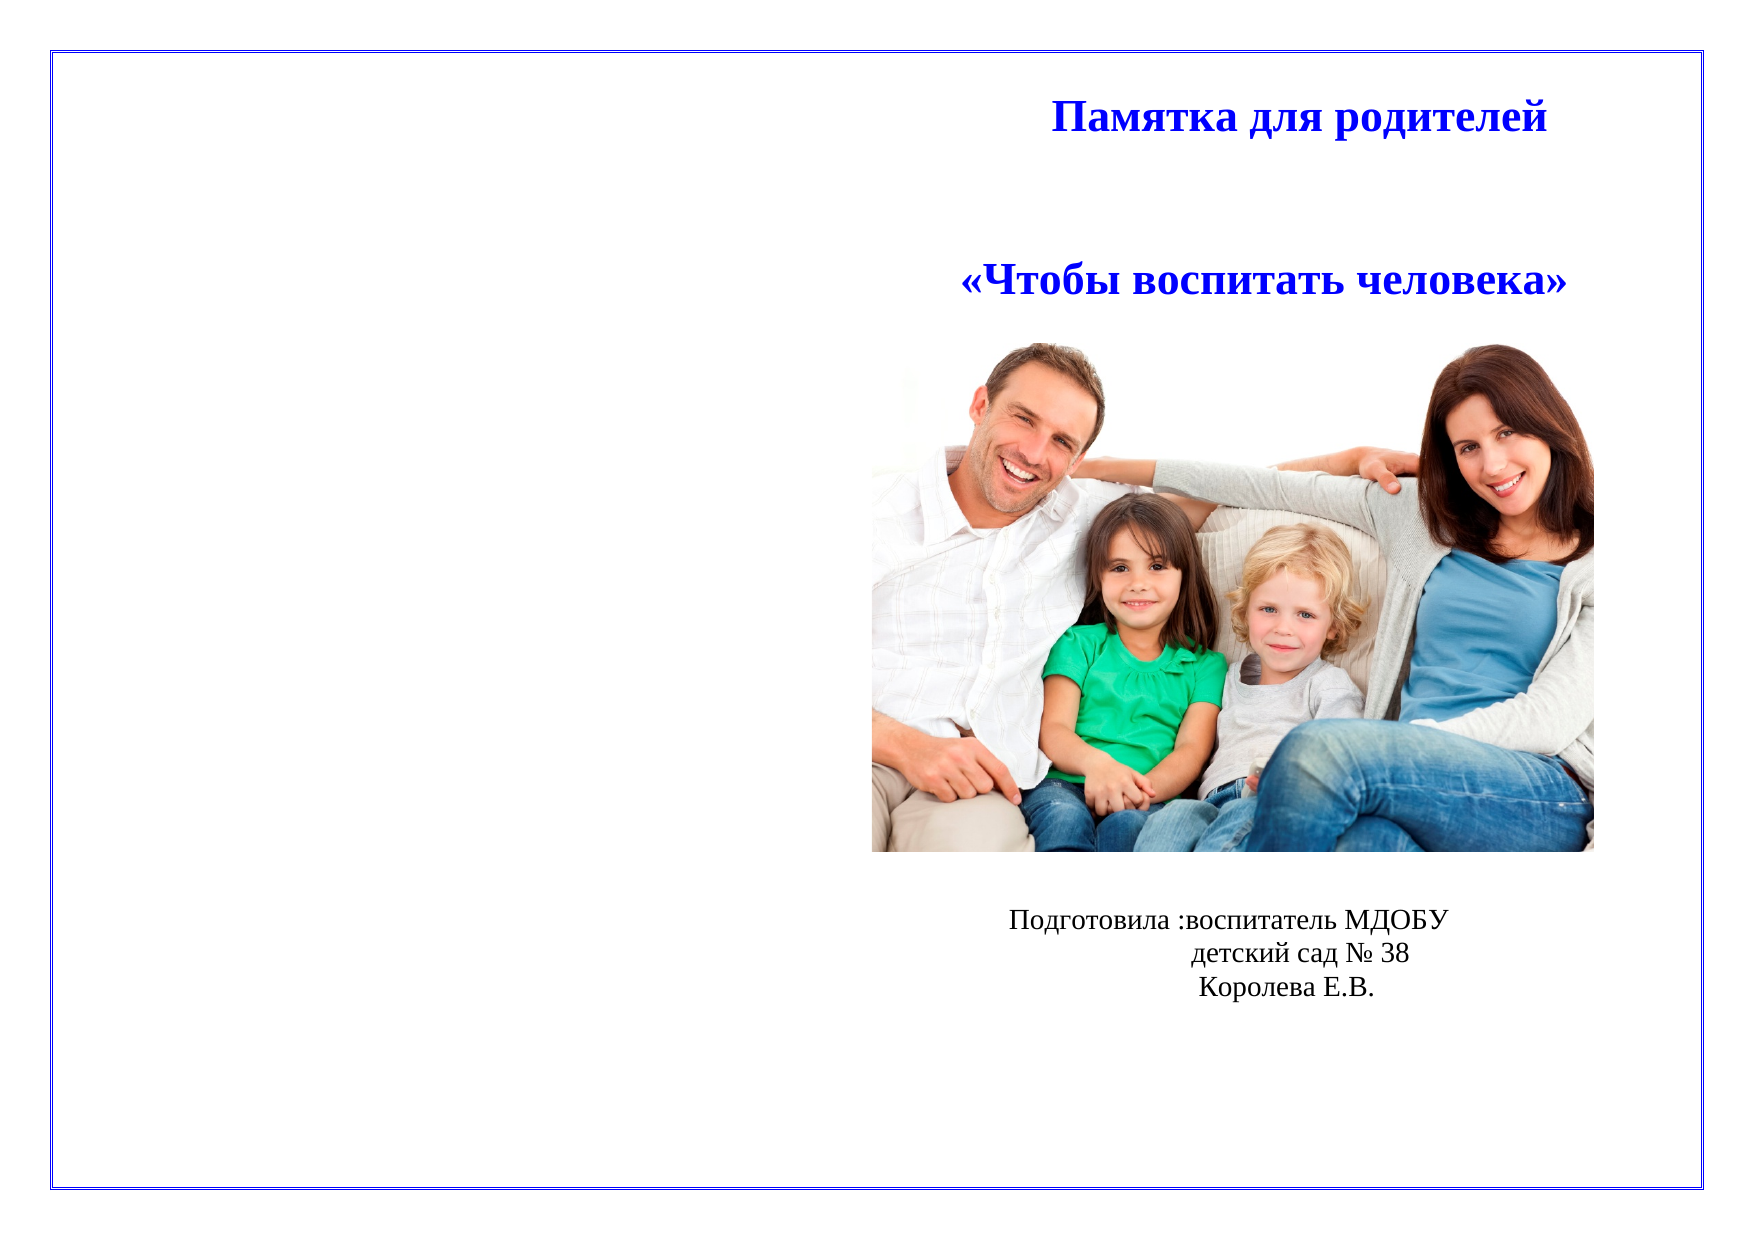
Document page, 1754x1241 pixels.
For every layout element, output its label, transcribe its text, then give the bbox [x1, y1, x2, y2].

text Подготовила :воспитатель МДОБУ [914, 902, 1636, 936]
text Королева Е.В. [914, 969, 1636, 1003]
picture [871, 343, 1594, 852]
text детский сад № 38 [914, 936, 1636, 969]
text «Чтобы воспитать человека» [914, 251, 1636, 304]
text Памятка для родителей [914, 88, 1636, 141]
